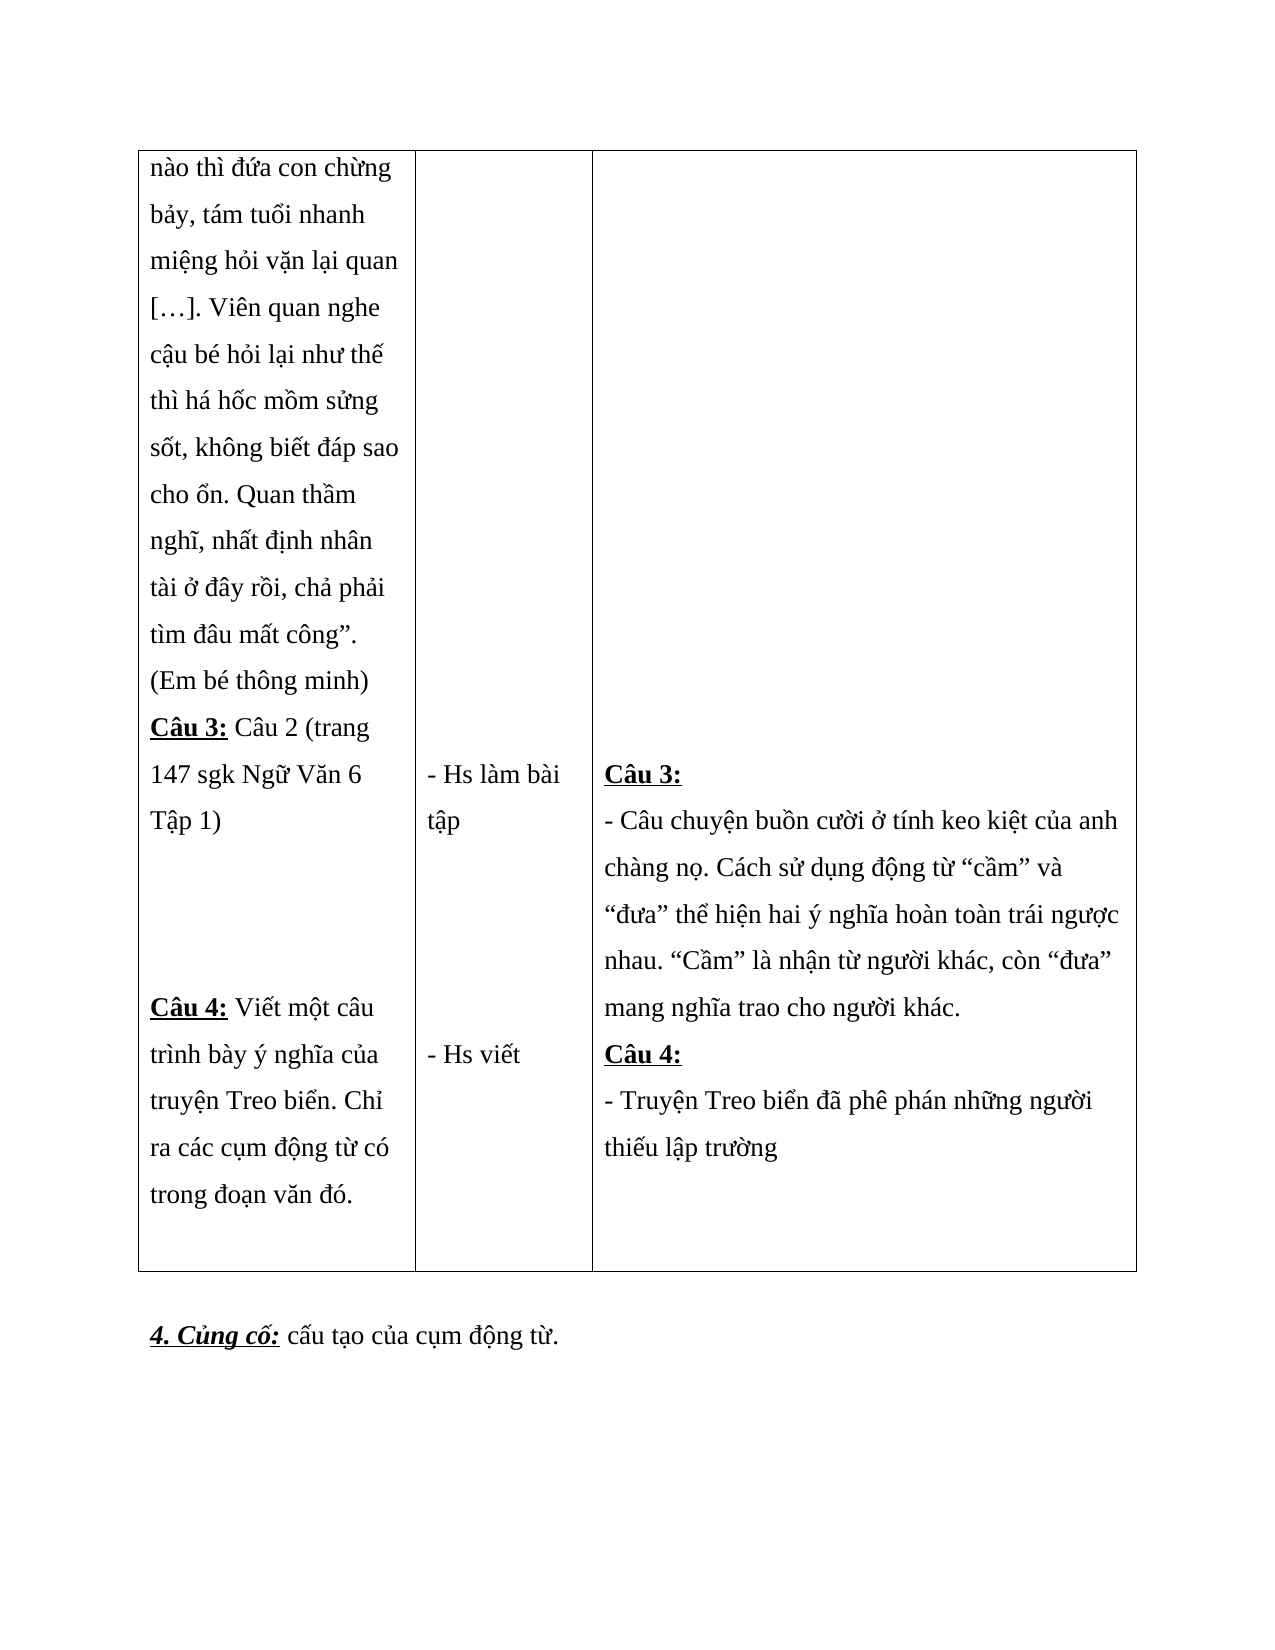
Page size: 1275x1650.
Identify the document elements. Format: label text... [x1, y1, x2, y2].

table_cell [593, 151, 1136, 1271]
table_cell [416, 151, 592, 1271]
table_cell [139, 151, 415, 1271]
text 4. Củng cố: cấu tạo của cụm động từ. [150, 1319, 1125, 1350]
